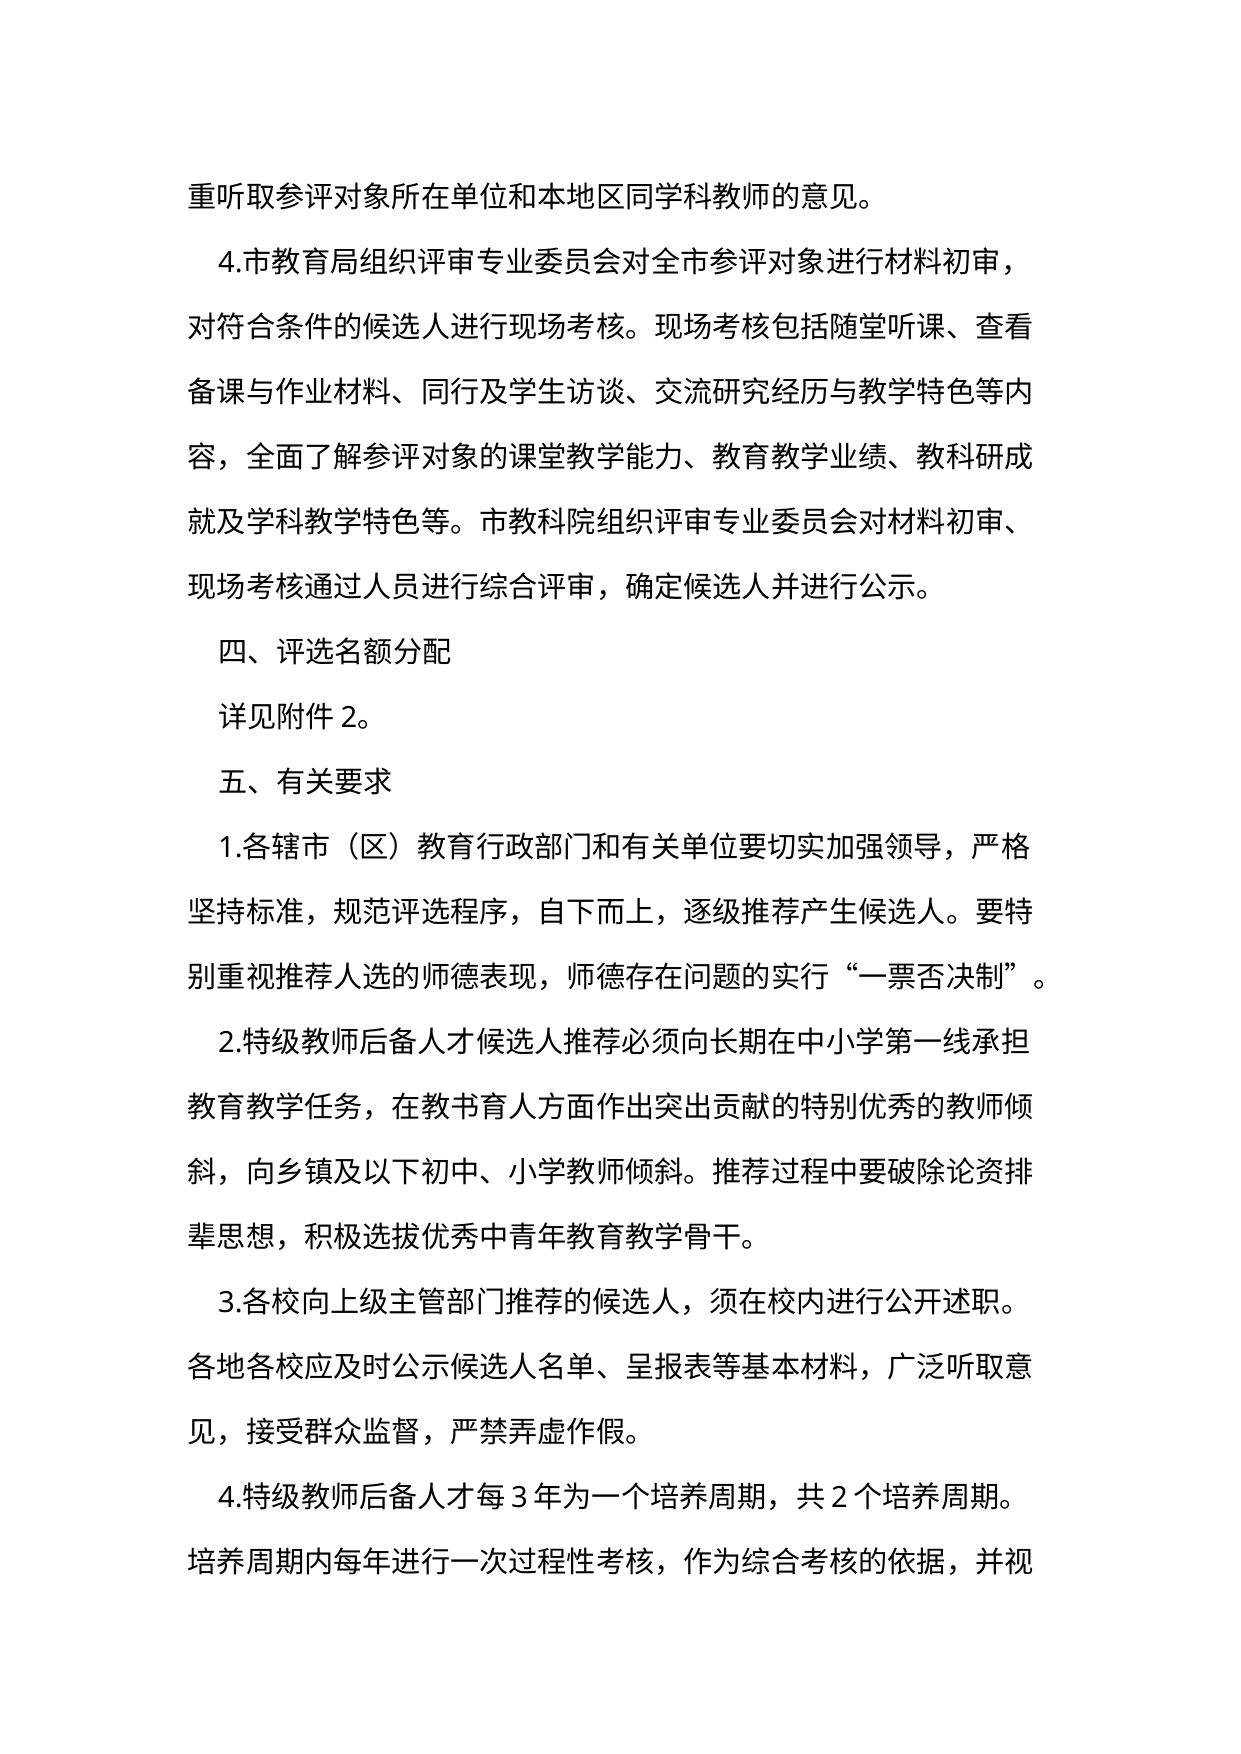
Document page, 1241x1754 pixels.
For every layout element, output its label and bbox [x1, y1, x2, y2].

text [187, 162, 1053, 1592]
